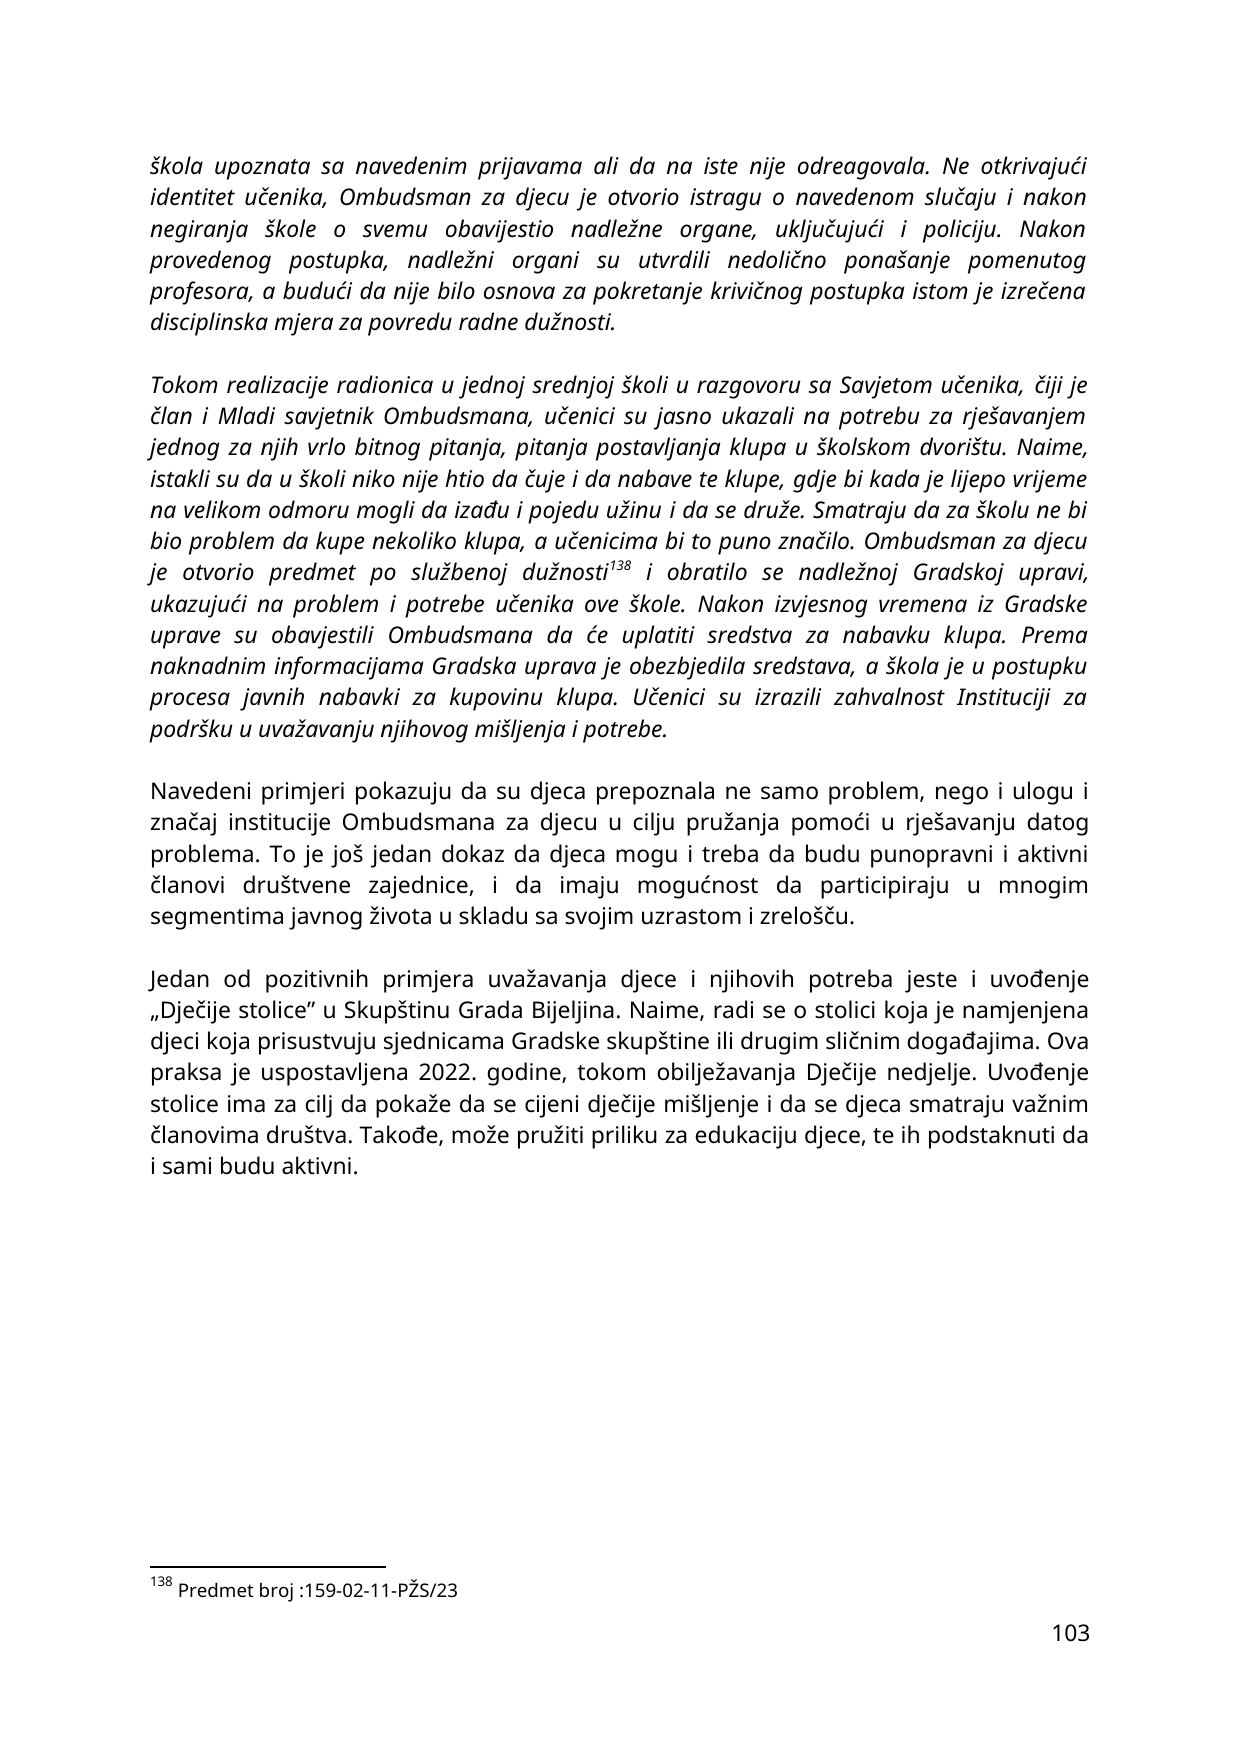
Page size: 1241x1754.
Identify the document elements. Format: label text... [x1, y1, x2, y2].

text Jedan od pozitivnih primjera uvažavanja djece i njihovih potreba jeste i uvođenje „Dječije stolice” u Skupštinu Grada Bijeljina. Naime, radi se o stolici koja je namjenjena djeci koja prisustvuju sjednicama Gradske skupštine ili drugim sličnim događajima. Ova praksa je uspostavljena 2022. godine, tokom obilježavanja Dječije nedjelje. Uvođenje stolice ima za cilj da pokaže da se cijeni dječije mišljenje i da se djeca smatraju važnim članovima društva. Takođe, može pružiti priliku za edukaciju djece, te ih podstaknuti da i sami budu aktivni. [150, 962, 1090, 1181]
text Tokom realizacije radionica u jednoj srednjoj školi u razgovoru sa Savjetom učenika, čiji je član i Mladi savjetnik Ombudsmana, učenici su jasno ukazali na potrebu za rješavanjem jednog za njih vrlo bitnog pitanja, pitanja postavljanja klupa u školskom dvorištu. Naime, istakli su da u školi niko nije htio da čuje i da nabave te klupe, gdje bi kada je lijepo vrijeme na velikom odmoru mogli da izađu i pojedu užinu i da se druže. Smatraju da za školu ne bi bio problem da kupe nekoliko klupa, a učenicima bi to puno značilo. Ombudsman za djecu je otvorio predmet po službenoj dužnosti i obratilo se nadležnoj Gradskoj upravi, ukazujući na problem i potrebe učenika ove škole. Nakon izvjesnog vremena iz Gradske uprave su obavjestili Ombudsmana da će uplatiti sredstva za nabavku klupa. Prema naknadnim informacijama Gradska uprava je obezbjedila sredstava, a škola je u postupku procesa javnih nabavki za kupovinu klupa. Učenici su izrazili zahvalnost Instituciji za podršku u uvažavanju njihovog mišljenja i potrebe. [150, 369, 1090, 744]
text Navedeni primjeri pokazuju da su djeca prepoznala ne samo problem, nego i ulogu i značaj institucije Ombudsmana za djecu u cilju pružanja pomoći u rješavanju datog problema. To je još jedan dokaz da djeca mogu i treba da budu punopravni i aktivni članovi društvene zajednice, i da imaju mogućnost da participiraju u mnogim segmentima javnog života u skladu sa svojim uzrastom i zrelošču. [150, 775, 1090, 931]
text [150, 150, 1090, 337]
